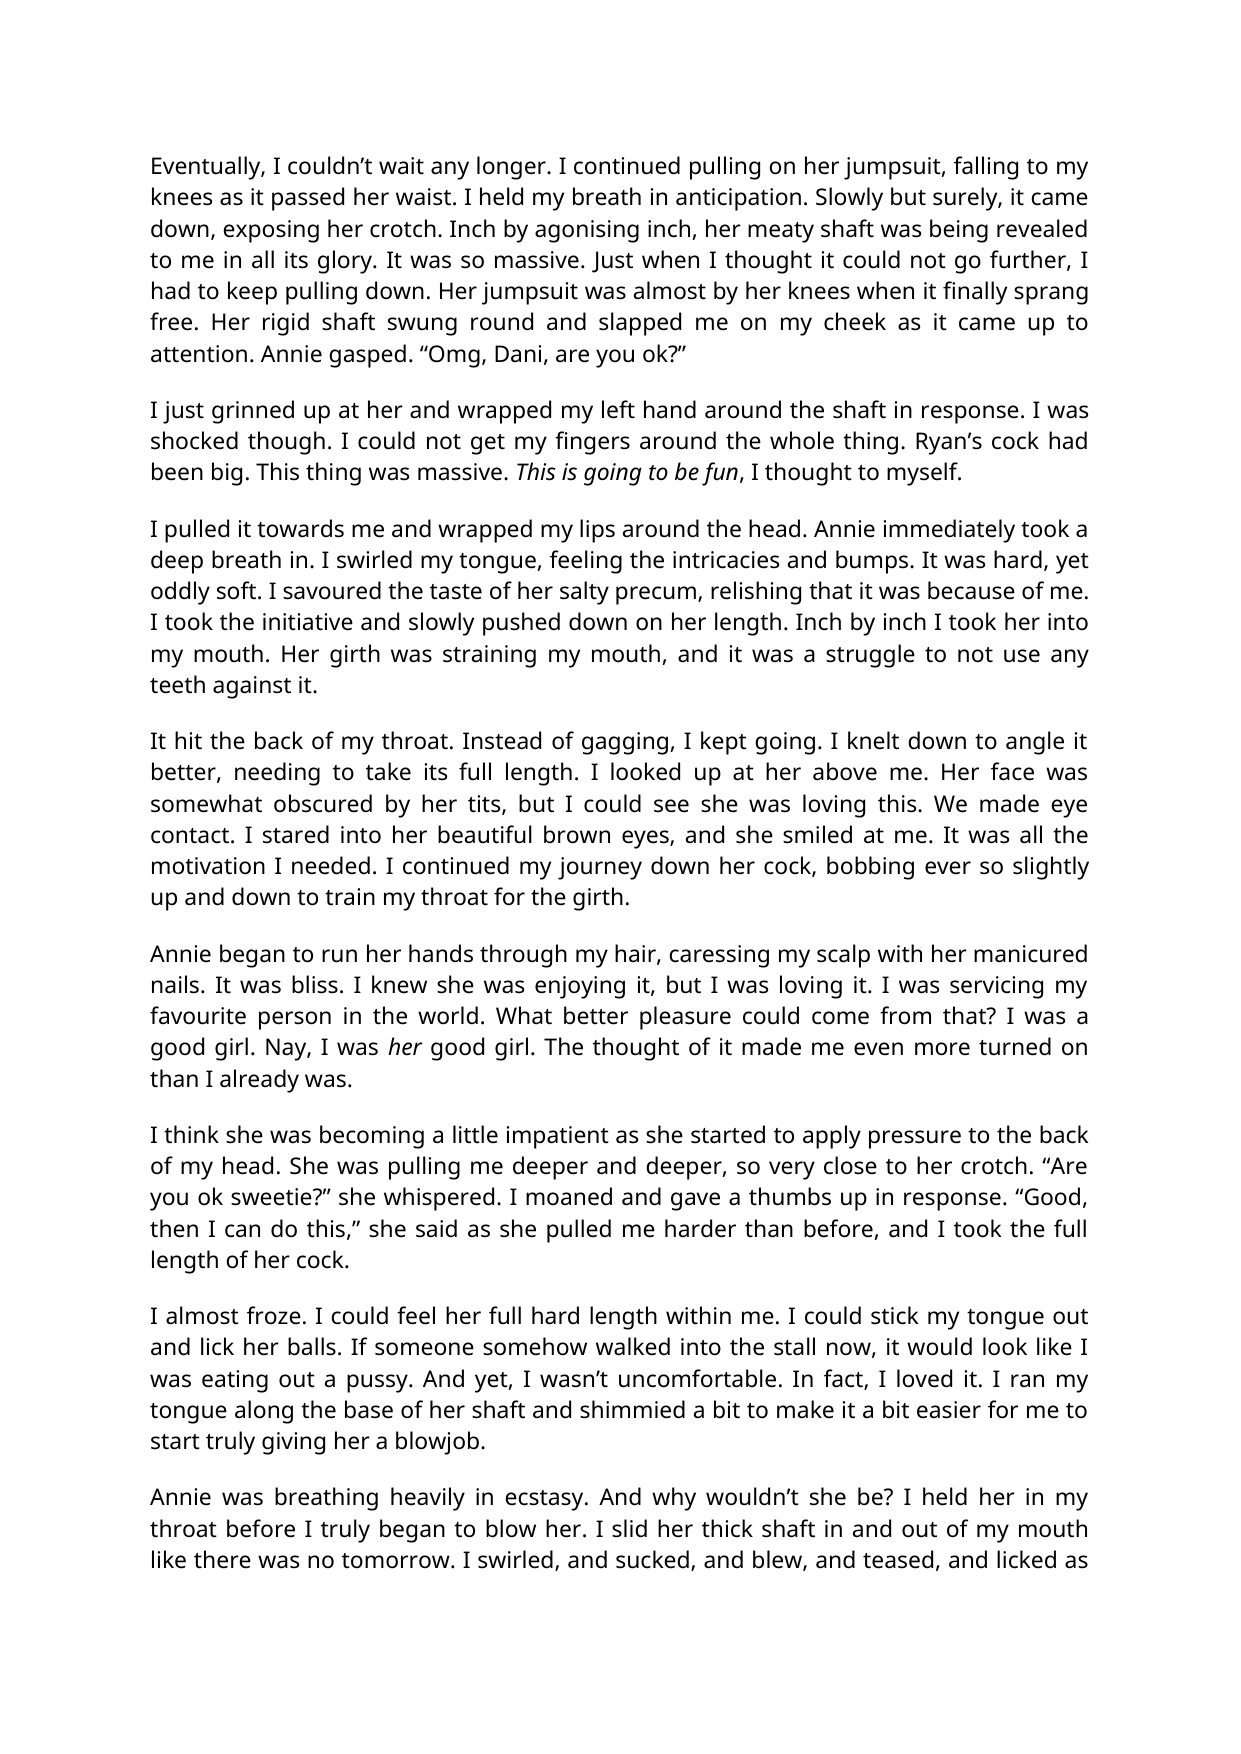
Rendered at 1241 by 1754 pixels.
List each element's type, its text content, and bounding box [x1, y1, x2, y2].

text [150, 1481, 1090, 1575]
text It hit the back of my throat. Instead of gagging, I kept going. I knelt down to angle it better, needing to take its full length. I looked up at her above me. Her face was somewhat obscured by her tits, but I could see she was loving this. We made eye contact. I stared into her beautiful brown eyes, and she smiled at me. It was all the motivation I needed. I continued my journey down her cock, bobbing ever so slightly up and down to train my throat for the girth. [150, 725, 1090, 912]
text Eventually, I couldn’t wait any longer. I continued pulling on her jumpsuit, falling to my knees as it passed her waist. I held my breath in anticipation. Slowly but surely, it came down, exposing her crotch. Inch by agonising inch, her meaty shaft was being revealed to me in all its glory. It was so massive. Just when I thought it could not go further, I had to keep pulling down. Her jumpsuit was almost by her knees when it finally sprang free. Her rigid shaft swung round and slapped me on my cheek as it came up to attention. Annie gasped. “Omg, Dani, are you ok?” [150, 150, 1090, 369]
text I almost froze. I could feel her full hard length within me. I could stick my tongue out and lick her balls. If someone somehow walked into the stall now, it would look like I was eating out a pussy. And yet, I wasn’t uncomfortable. In fact, I loved it. I ran my tongue along the base of her shaft and shimmied a bit to make it a bit easier for me to start truly giving her a blowjob. [150, 1300, 1090, 1456]
text I pulled it towards me and wrapped my lips around the head. Annie immediately took a deep breath in. I swirled my tongue, feeling the intricacies and bumps. It was hard, yet oddly soft. I savoured the taste of her salty precum, relishing that it was because of me. I took the initiative and slowly pushed down on her length. Inch by inch I took her into my mouth. Her girth was straining my mouth, and it was a struggle to not use any teeth against it. [150, 512, 1090, 700]
text I think she was becoming a little impatient as she started to apply pressure to the back of my head. She was pulling me deeper and deeper, so very close to her crotch. “Are you ok sweetie?” she whispered. I moaned and gave a thumbs up in response. “Good, then I can do this,” she said as she pulled me harder than before, and I took the full length of her cock. [150, 1119, 1090, 1275]
text I just grinned up at her and wrapped my left hand around the shaft in response. I was shocked though. I could not get my fingers around the whole thing. Ryan’s cock had been big. This thing was massive. This is going to be fun, I thought to myself. [150, 394, 1090, 487]
text Annie began to run her hands through my hair, caressing my scalp with her manicured nails. It was bliss. I knew she was enjoying it, but I was loving it. I was servicing my favourite person in the world. What better pleasure could come from that? I was a good girl. Nay, I was her good girl. The thought of it made me even more turned on than I already was. [150, 937, 1090, 1094]
